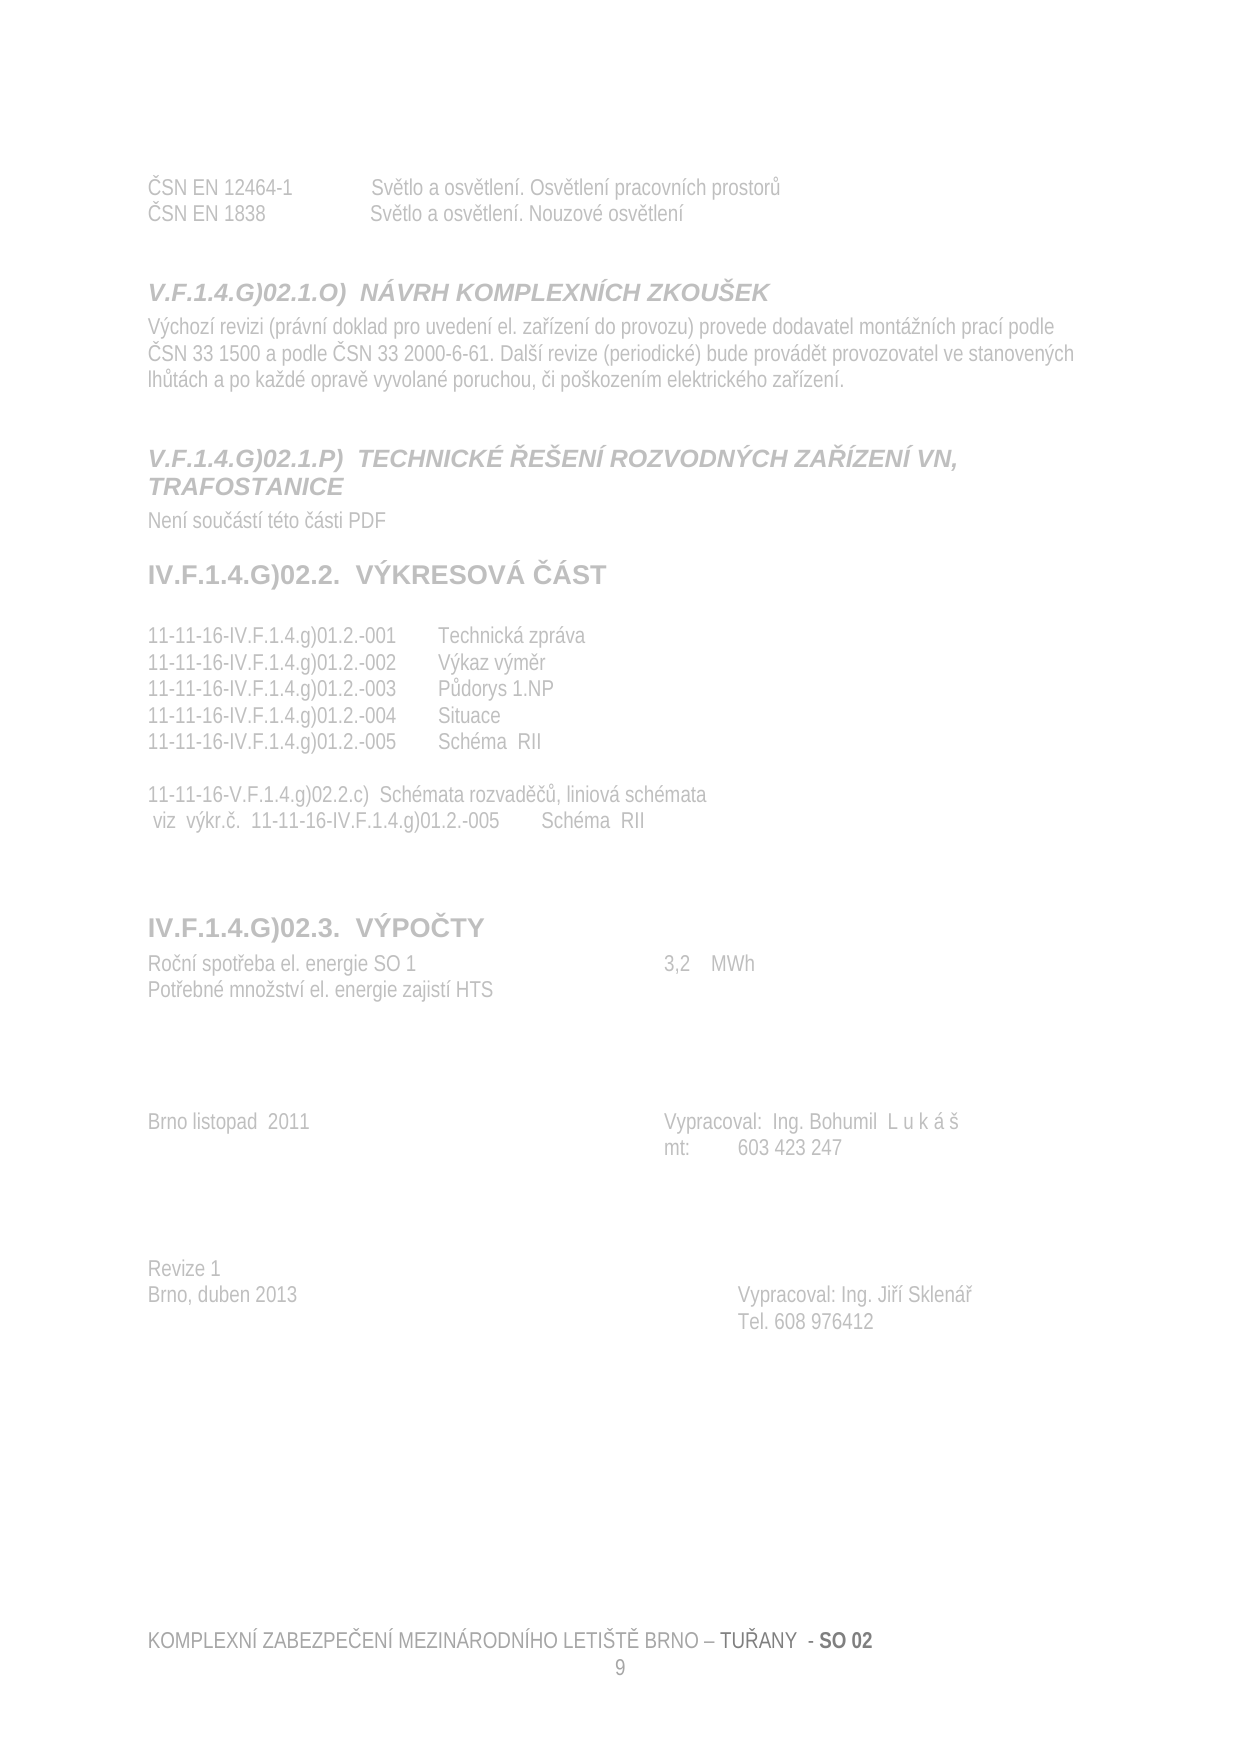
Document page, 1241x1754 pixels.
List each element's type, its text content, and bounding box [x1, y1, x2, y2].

text 11-11-16-IV.F.1.4.g)01.2.-005 Schéma RII [148, 728, 1092, 754]
text Brno, duben 2013 Vypracoval: Ing. Jiří Sklenář [148, 1281, 1092, 1308]
subtitle IV.F.1.4.g)02.2. Výkresová část [148, 559, 1092, 590]
text Revize 1 [148, 1255, 1092, 1281]
subtitle V.F.1.4.g)02.1.o) Návrh komplexních zkoušek [148, 278, 1092, 307]
text 11-11-16-IV.F.1.4.g)01.2.-002 Výkaz výměr [148, 649, 1092, 675]
text mt: 603 423 247 [148, 1134, 1092, 1160]
text ČSN EN 12464-1 Světlo a osvětlení. Osvětlení pracovních prostorů [148, 174, 1092, 200]
text Tel. 608 976412 [148, 1308, 1092, 1334]
subtitle V.F.1.4.g)02.1.p) Technické řešení rozvodných zařízení VN, trafostanice [148, 443, 1092, 501]
subtitle IV.F.1.4.g)02.3. Výpočty [148, 912, 1092, 943]
text Potřebné množství el. energie zajistí HTS [148, 976, 1092, 1002]
text Není součástí této části PDF [148, 507, 1092, 534]
text Výchozí revizi (právní doklad pro uvedení el. zařízení do provozu) provede dodavatel montážních prací podle ČSN 33 podle ČSN 33 2000-6-61. Další revize (periodické) bude provádět provozovatel ve stanovených lhůtách a po každé opravě vyvolané poruchou, či poškozením elektrického zařízení. [148, 313, 1092, 392]
text 11-11-16-IV.F.1.4.g)01.2.-001 Technická zpráva [148, 622, 1092, 649]
text 11-11-16-IV.F.1.4.g)01.2.-004 Situace [148, 702, 1092, 728]
text Brno listopad 2011 Vypracoval: Ing. Bohumil L u k á š [148, 1108, 1092, 1134]
text ČSN EN 1838 Světlo a osvětlení. Nouzové osvětlení [148, 200, 1092, 227]
text 11-11-16-IV.F.1.4.g)01.2.-003 Půdorys 1.NP [148, 675, 1092, 702]
text 11-11-16-V.F.1.4.g)02.2.c) Schémata rozvaděčů, liniová schémata [148, 781, 1092, 807]
text Roční spotřeba el. energie SO 1 3,2 MWh [148, 949, 1092, 976]
text viz výkr.č. 11-11-16-IV.F.1.4.g)01.2.-005 Schéma RII [148, 807, 1092, 833]
